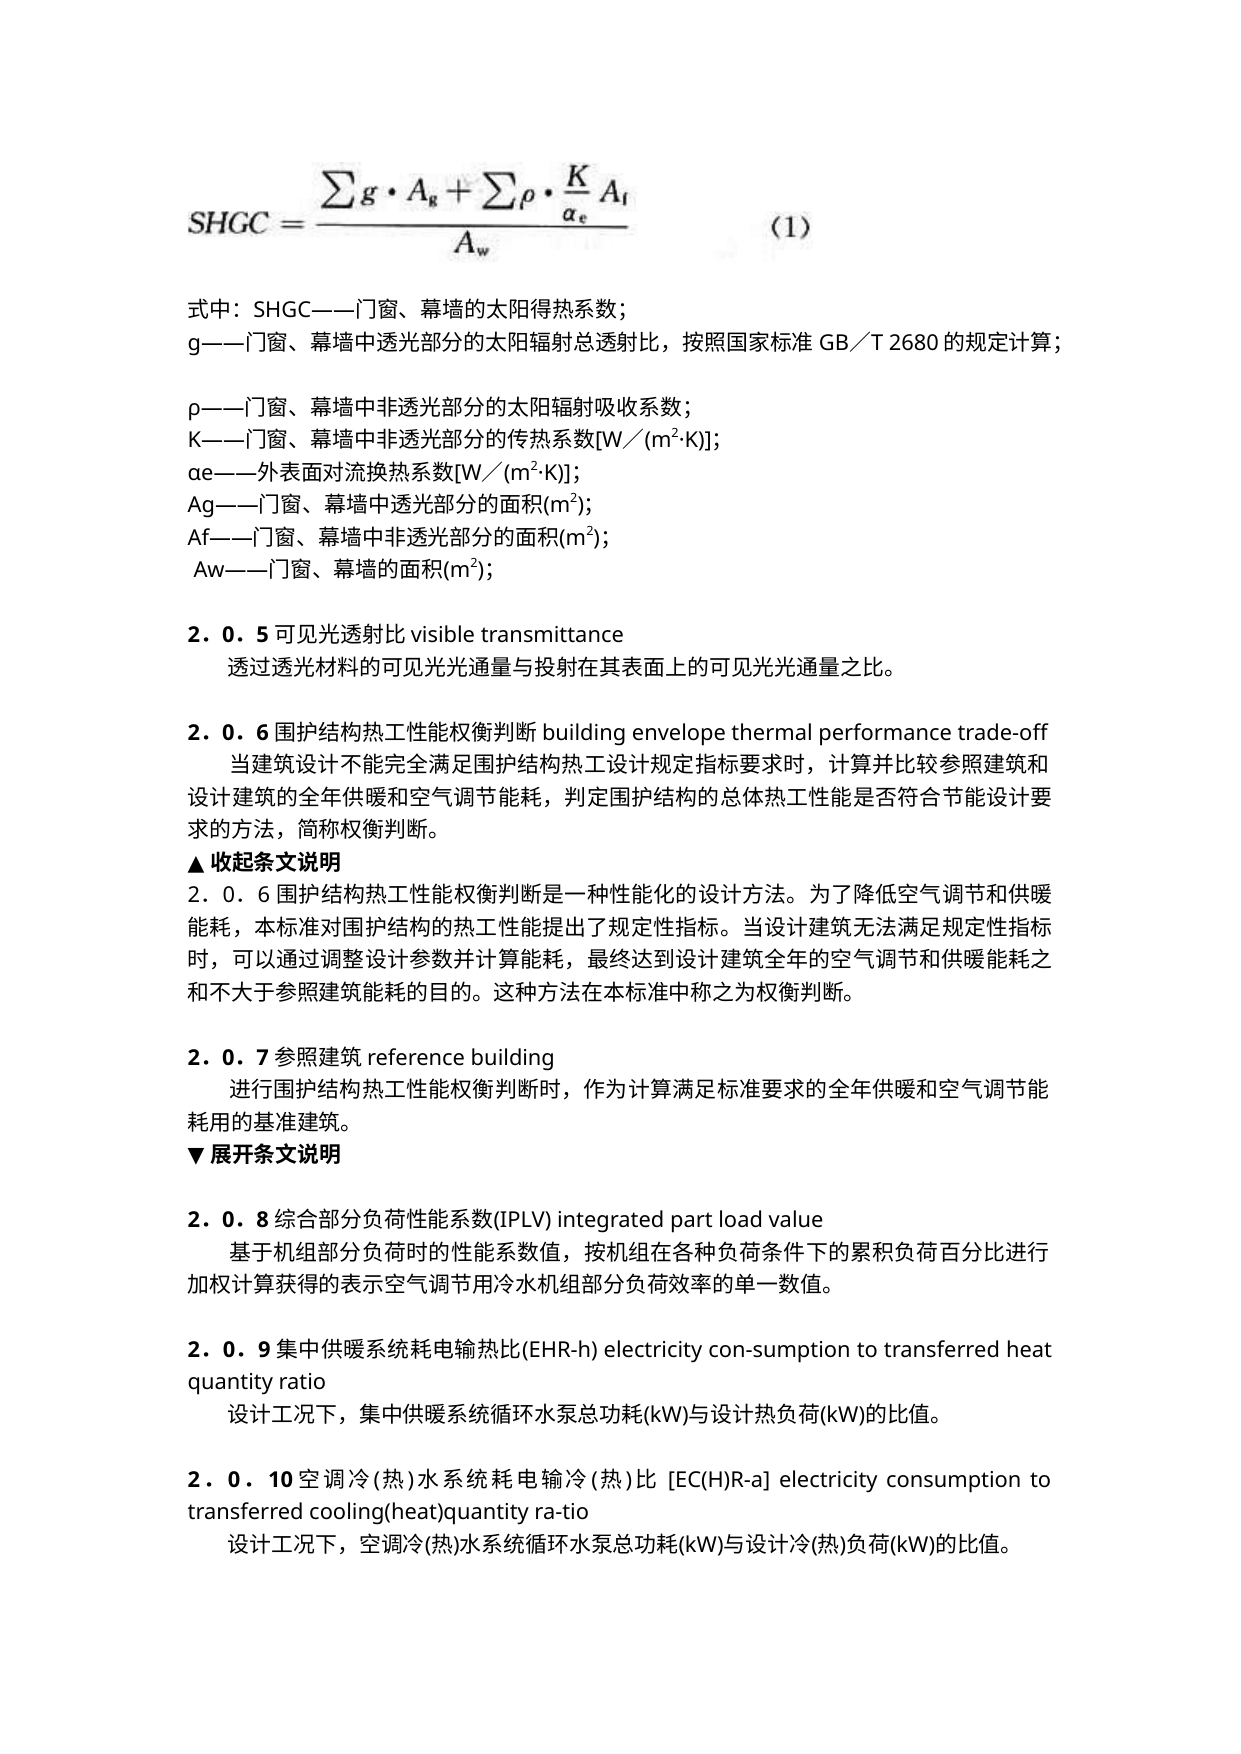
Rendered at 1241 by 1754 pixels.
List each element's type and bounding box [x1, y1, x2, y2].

text [187, 162, 1053, 1559]
picture [187, 162, 819, 280]
